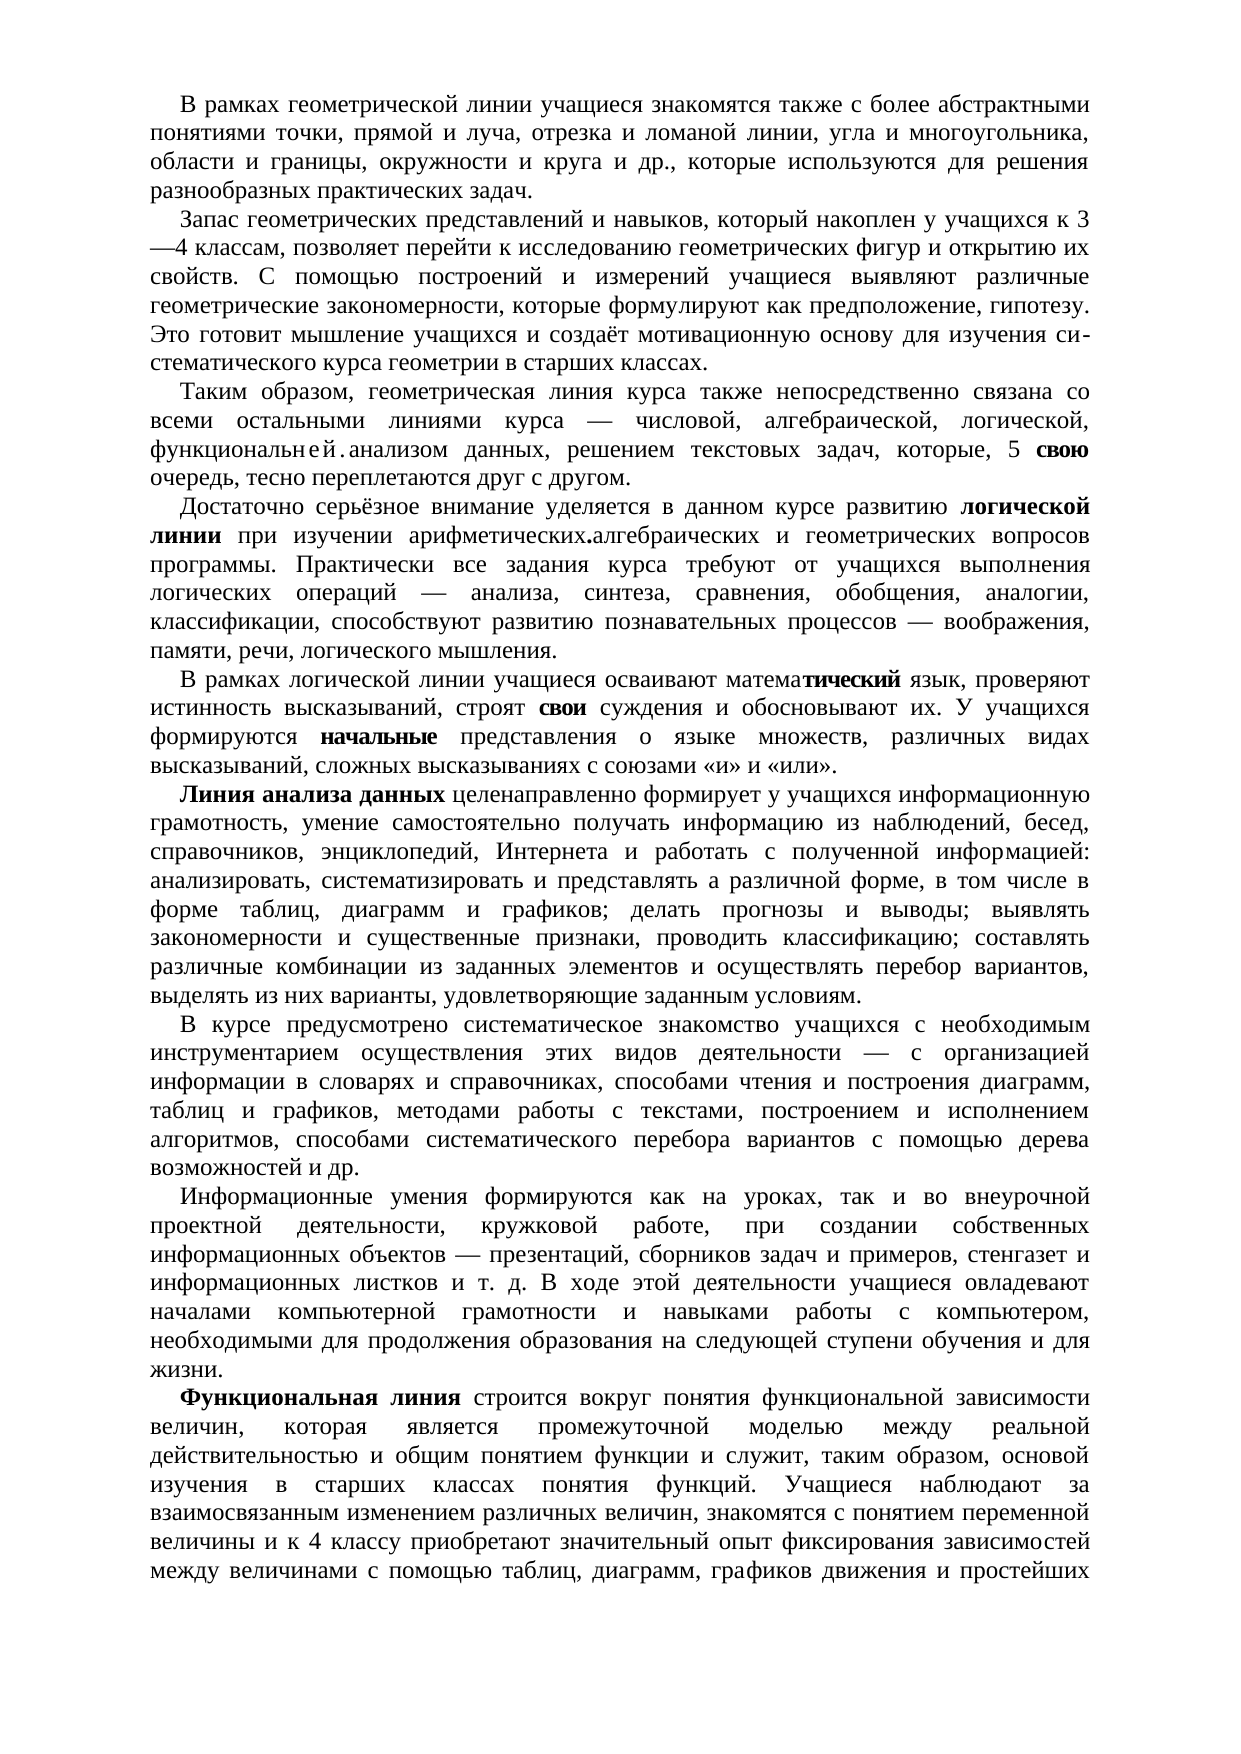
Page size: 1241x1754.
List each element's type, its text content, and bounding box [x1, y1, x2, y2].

text Линия анализа данных целенаправленно формирует у учащихся информационную грамотность, умение самостоятельно получать информацию из наблюдений, бесед, справочников, энциклопедий, Интернета и работать с полученной информацией: анализировать, систематизировать и представлять а различной форме, в том числе в форме таблиц, диаграмм и графиков; делать прогнозы и выводы; выявлять закономерности и существенные признаки, проводить классификацию; составлять различные комбинации из заданных элементов и осуществлять перебор вариантов, выделять из них варианты, удовлетворяющие заданным условиям. [150, 779, 1090, 1009]
text Запас геометрических представлений и навыков, который накоплен у учащихся к 3—4 классам, позволяет перейти к исследованию геометрических фигур и открытию их свойств. С помощью построений и измерений учащиеся выявляют различные геометрические закономерности, которые формулируют как предположение, гипотезу. Это готовит мышление учащихся и создаёт мотивационную основу для изучения систематического курса геометрии в старших классах. [150, 204, 1090, 376]
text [150, 1382, 1090, 1584]
text В рамках геометрической линии учащиеся знакомятся также с более абстрактными понятиями точки, прямой и луча, отрезка и ломаной линии, угла и многоугольника, области и границы, окружности и круга и др., которые используются для решения разнообразных практических задач. [150, 89, 1090, 204]
text Информационные умения формируются как на уроках, так и во внеурочной проектной деятельности, кружковой работе, при создании собственных информационных объектов — презентаций, сборников задач и примеров, стенгазет и информационных листков и т. д. В ходе этой деятельности учащиеся овладевают началами компьютерной грамотности и навыками работы с компьютером, необходимыми для продолжения образования на следующей ступени обучения и для жизни. [150, 1181, 1090, 1382]
text Достаточно серьёзное внимание уделяется в данном курсе развитию логической линии при изучении арифметических.алгебраических и геометрических вопросов программы. Практически все задания курса требуют от учащихся выполнения логических операций — анализа, синтеза, сравнения, обобщения, аналогии, классификации, способствуют развитию познавательных процессов — воображения, памяти, речи, логического мышления. [150, 491, 1090, 664]
text В рамках логической линии учащиеся осваивают математический язык, проверяют истинность высказываний, строят свои суждения и обосновывают их. У учащихся формируются начальные представления о языке множеств, различных видах высказываний, сложных высказываниях с союзами «и» и «или». [150, 664, 1090, 779]
text Таким образом, геометрическая линия курса также непосредственно связана со всеми остальными линиями курса — числовой, алгебраической, логической, функциональней.анализом данных, решением текстовых задач, которые, 5 свою очередь, тесно переплетаются друг с другом. [150, 376, 1090, 491]
text В курсе предусмотрено систематическое знакомство учащихся с необходимым инструментарием осуществления этих видов деятельности — с организацией информации в словарях и справочниках, способами чтения и построения диаграмм, таблиц и графиков, методами работы с текстами, построением и исполнением алгоритмов, способами систематического перебора вариантов с помощью дерева возможностей и др. [150, 1009, 1090, 1181]
